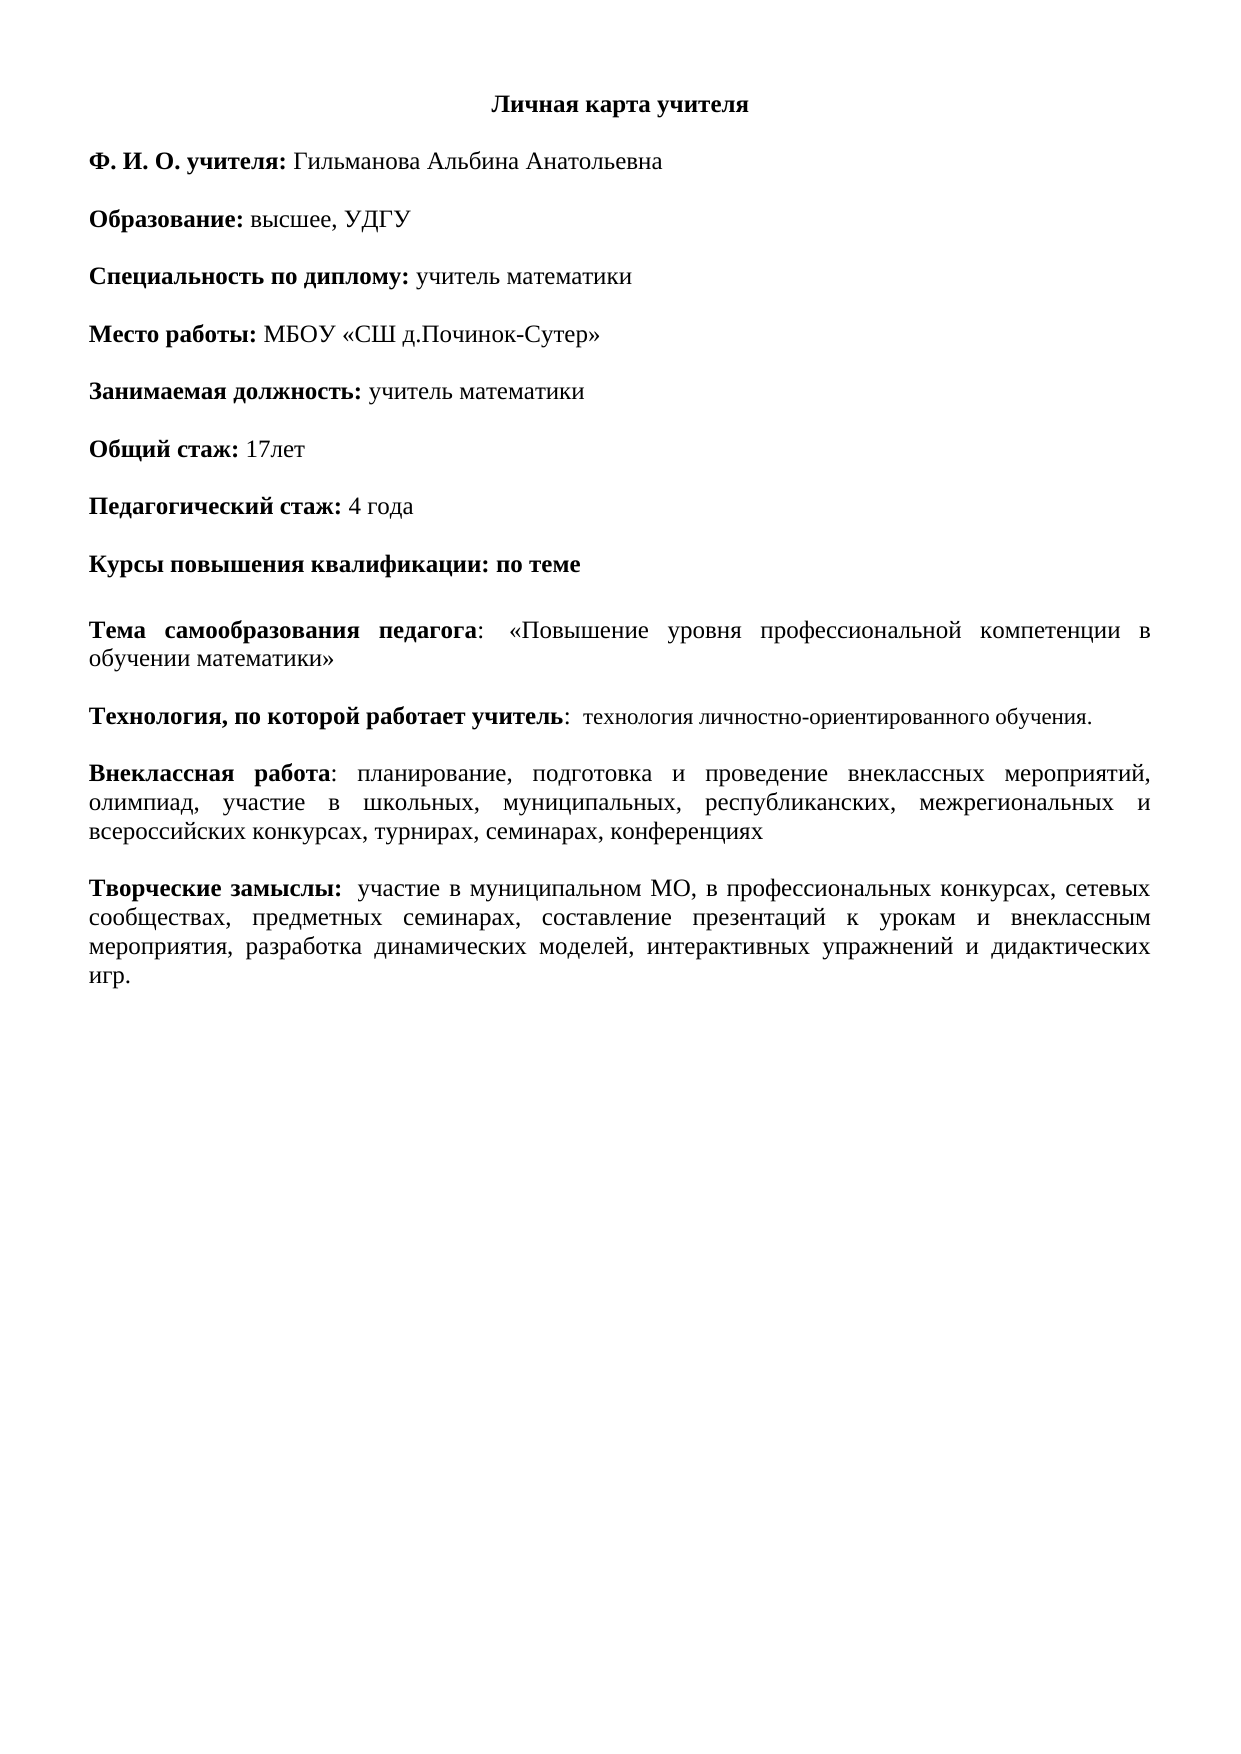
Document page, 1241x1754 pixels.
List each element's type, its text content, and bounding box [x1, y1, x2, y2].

text Место работы: МБОУ «СШ д.Починок-Сутер» [89, 319, 1152, 347]
text Специальность по диплому: учитель математики [89, 261, 1152, 290]
text Личная карта учителя [89, 89, 1152, 117]
text Образование: высшее, УДГУ [89, 204, 1152, 232]
text Внеклассная работа: планирование, подготовка и проведение внеклассных мероприятий, олимпиад, участие в школьных, муниципальных, республиканских, межрегиональных и всероссийских конкурсах, турнирах, семинарах, конференциях [89, 758, 1152, 845]
text Курсы повышения квалификации: по теме [89, 549, 1152, 577]
text Технология, по которой работает учитель: технология личностно-ориентированного обучения. [89, 701, 1152, 730]
text Педагогический стаж: 4 года [89, 491, 1152, 520]
text Общий стаж: 17лет [89, 434, 1152, 462]
text Ф. И. О. учителя: Гильманова Альбина Анатольевна [89, 146, 1152, 175]
text Творческие замыслы: участие в муниципальном МО, в профессиональных конкурсах, сетевых сообществах, предметных семинарах, составление презентаций к урокам и внеклассным мероприятия, разработка динамических моделей, интерактивных упражнений и дидактических игр. [89, 873, 1152, 988]
text Занимаемая должность: учитель математики [89, 376, 1152, 405]
text Тема самообразования педагога: «Повышение уровня профессиональной компетенции в обучении математики» [89, 615, 1152, 672]
